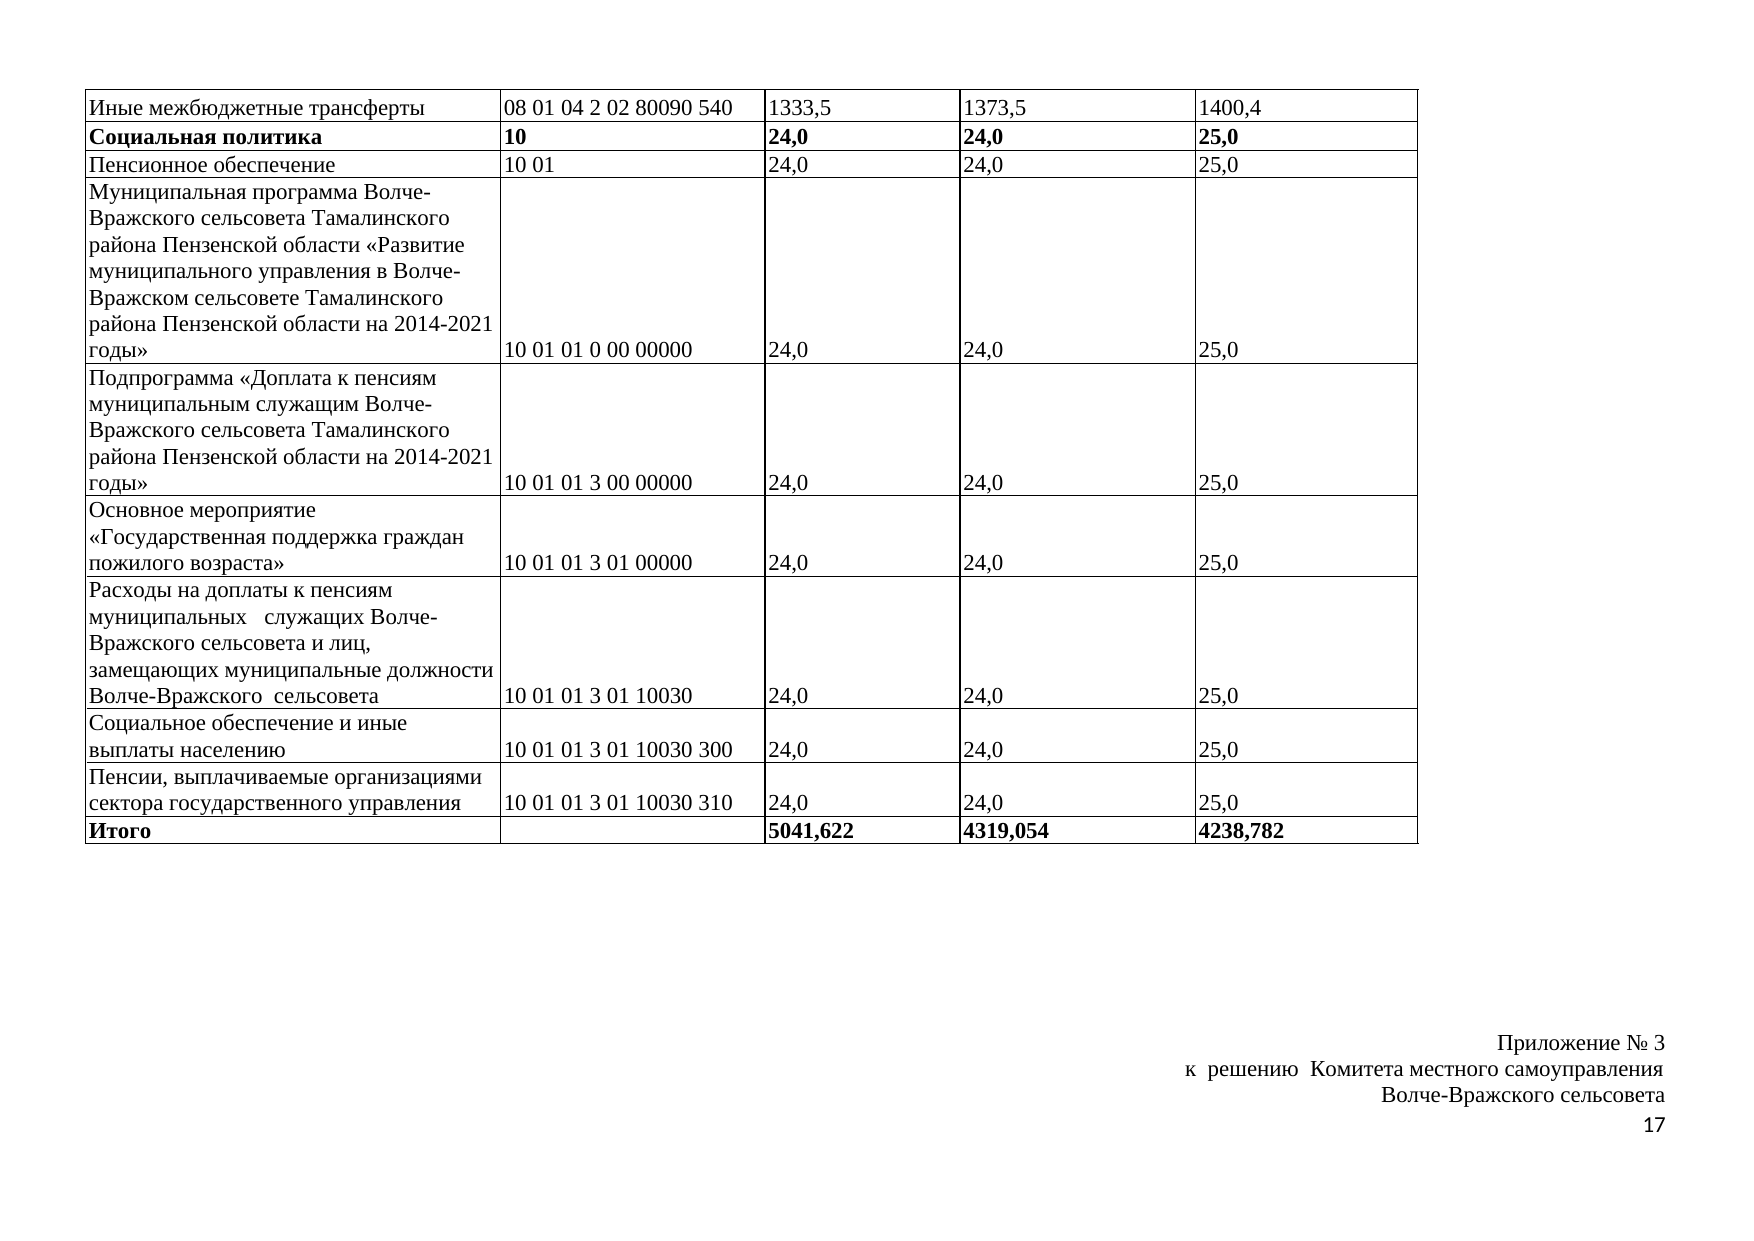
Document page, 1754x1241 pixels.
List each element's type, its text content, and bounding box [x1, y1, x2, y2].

table_cell Социальная политика [86, 122, 500, 150]
table_cell Муниципальная программа Волче-Вражского сельсовета Тамалинского района Пензенской области «Развитие муниципального управления в Волче-Вражском сельсовете Тамалинского района Пензенской области на 2014-2021 годы» [86, 178, 500, 363]
table_cell 24,0 [766, 364, 959, 495]
table_cell 24,0 [766, 178, 959, 363]
table_cell 1373,5 [961, 90, 1195, 121]
table_cell 24,0 [961, 763, 1195, 816]
text к решению Комитета местного самоуправления [89, 1055, 1665, 1081]
table_cell 24,0 [961, 364, 1195, 495]
table_cell 10 01 01 3 01 10030 310 [501, 763, 764, 816]
table_cell 24,0 [961, 709, 1195, 762]
table_cell 10 01 01 0 00 00000 [501, 178, 764, 363]
table_cell 24,0 [961, 151, 1195, 177]
table_cell Пенсионное обеспечение [86, 151, 500, 177]
table_cell Иные межбюджетные трансферты [86, 90, 500, 121]
table_cell 25,0 [1196, 496, 1417, 576]
table_cell 10 01 01 3 01 10030 300 [501, 709, 764, 762]
table_cell 24,0 [766, 763, 959, 816]
table_cell 1333,5 [766, 90, 959, 121]
table_cell 24,0 [766, 122, 959, 150]
table_cell 25,0 [1196, 763, 1417, 816]
table_cell Социальное обеспечение и иные выплаты населению [86, 709, 500, 762]
table_cell 4319,054 [961, 817, 1195, 843]
table_cell 10 [501, 122, 764, 150]
table_cell 24,0 [766, 577, 959, 708]
table_cell 10 01 [501, 151, 764, 177]
table_cell 25,0 [1196, 122, 1417, 150]
table_cell 24,0 [961, 496, 1195, 576]
table_cell 24,0 [961, 122, 1195, 150]
table_cell 24,0 [961, 178, 1195, 363]
table_cell 10 01 01 3 01 00000 [501, 496, 764, 576]
table_cell 25,0 [1196, 577, 1417, 708]
table_cell 25,0 [1196, 178, 1417, 363]
table_cell 25,0 [1196, 709, 1417, 762]
table_cell 25,0 [1196, 364, 1417, 495]
table_cell Пенсии, выплачиваемые организациями сектора государственного управления [86, 763, 500, 816]
table_cell 24,0 [766, 151, 959, 177]
table_cell [501, 817, 764, 843]
table_cell Основное мероприятие «Государственная поддержка граждан пожилого возраста» [86, 496, 500, 576]
table_cell 08 01 04 2 02 80090 540 [501, 90, 764, 121]
table_cell 4238,782 [1196, 817, 1417, 843]
table_cell 1400,4 [1196, 90, 1417, 121]
table_cell Подпрограмма «Доплата к пенсиям муниципальным служащим Волче-Вражского сельсовета Тамалинского района Пензенской области на 2014-2021 годы» [86, 364, 500, 495]
table_cell 24,0 [766, 496, 959, 576]
text Приложение № 3 [89, 1029, 1665, 1055]
table_cell 24,0 [766, 709, 959, 762]
table_cell 10 01 01 3 01 10030 [501, 577, 764, 708]
table_cell Итого [86, 817, 500, 843]
table_cell 25,0 [1196, 151, 1417, 177]
text Волче-Вражского сельсовета [89, 1081, 1665, 1108]
table_cell 10 01 01 3 00 00000 [501, 364, 764, 495]
table_cell 24,0 [961, 577, 1195, 708]
table_cell Расходы на доплаты к пенсиям муниципальных служащих Волче-Вражского сельсовета и лиц, замещающих муниципальные должности Волче-Вражского сельсовета [86, 577, 500, 708]
table_cell 5041,622 [766, 817, 959, 843]
